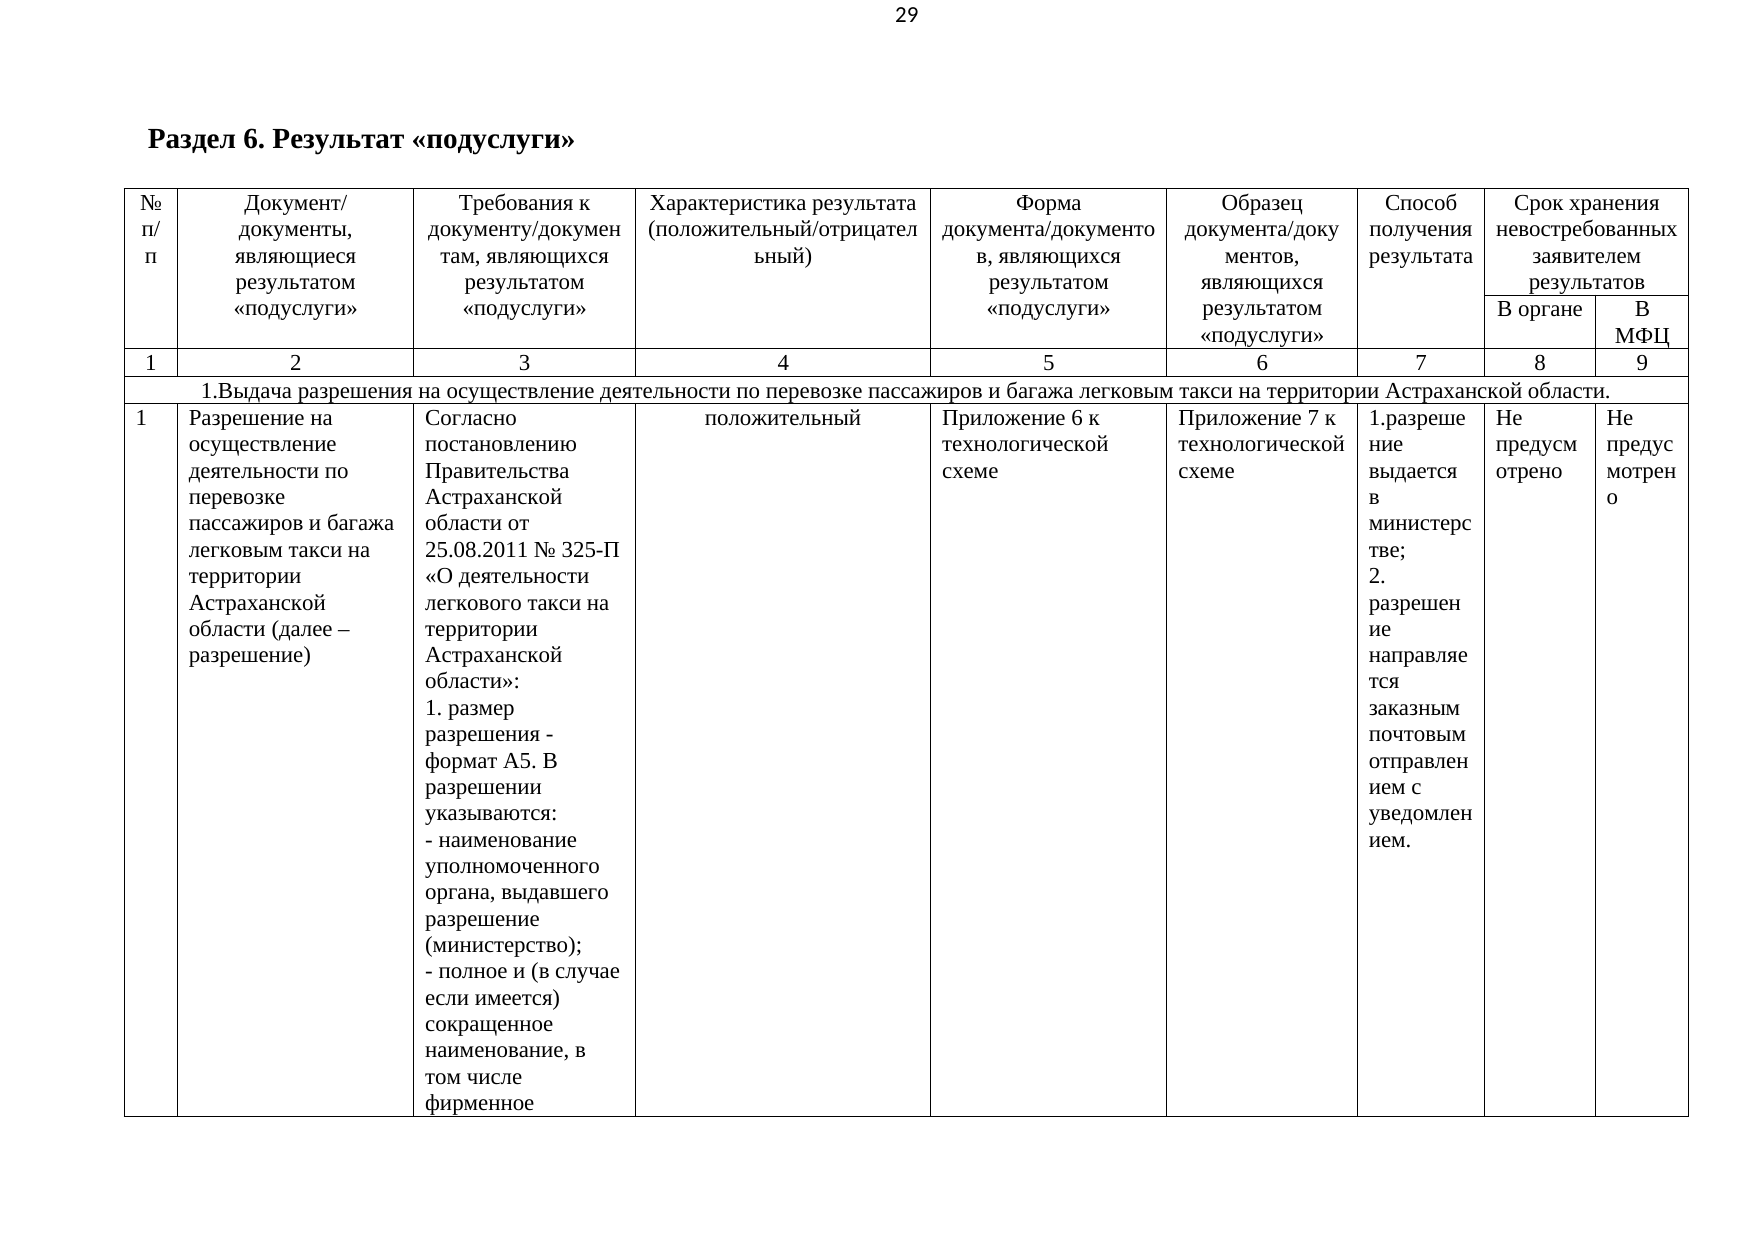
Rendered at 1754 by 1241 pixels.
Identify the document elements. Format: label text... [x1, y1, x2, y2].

table_header Документ/документы, являющиеся результатом «подуслуги» [178, 189, 413, 348]
table_cell 8 [1485, 349, 1595, 376]
table_cell положительный [636, 404, 930, 1116]
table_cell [1167, 404, 1357, 1116]
table_cell 1.Выдача разрешения на осуществление деятельности по перевозке пассажиров и багажа легковым такси на территории Астраханской области. [125, 377, 1688, 403]
table_cell 3 [414, 349, 635, 376]
table_header Требования к документу/документам, являющихся результатом «подуслуги» [414, 189, 635, 348]
table_cell В МФЦ [1596, 296, 1688, 348]
table_header Форма документа/документов, являющихся результатом «подуслуги» [931, 189, 1166, 348]
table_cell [414, 404, 635, 1116]
table_cell Не предусмотрено [1485, 404, 1595, 1116]
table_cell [178, 404, 413, 1116]
table_cell В органе [1485, 296, 1595, 348]
table_cell 7 [1358, 349, 1484, 376]
table_header № п/п [125, 189, 177, 348]
table_cell Не предусмотрено [1596, 404, 1688, 1116]
table_header Способ получения результата [1358, 189, 1484, 348]
table_cell 5 [931, 349, 1166, 376]
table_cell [931, 404, 1166, 1116]
text Раздел 6. Результат «подуслуги» [148, 121, 1665, 154]
table_cell 4 [636, 349, 930, 376]
table_cell 6 [1167, 349, 1357, 376]
table_cell 9 [1596, 349, 1688, 376]
table_header Образец документа/документов, являющихся результатом «подуслуги» [1167, 189, 1357, 348]
table_cell 1 [125, 404, 177, 1116]
table_header Срок хранения невостребованных заявителем результатов [1485, 189, 1688, 294]
table_header Характеристика результата (положительный/отрицательный) [636, 189, 930, 348]
table_cell 1 [125, 349, 177, 376]
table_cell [1358, 404, 1484, 1116]
table_cell 2 [178, 349, 413, 376]
